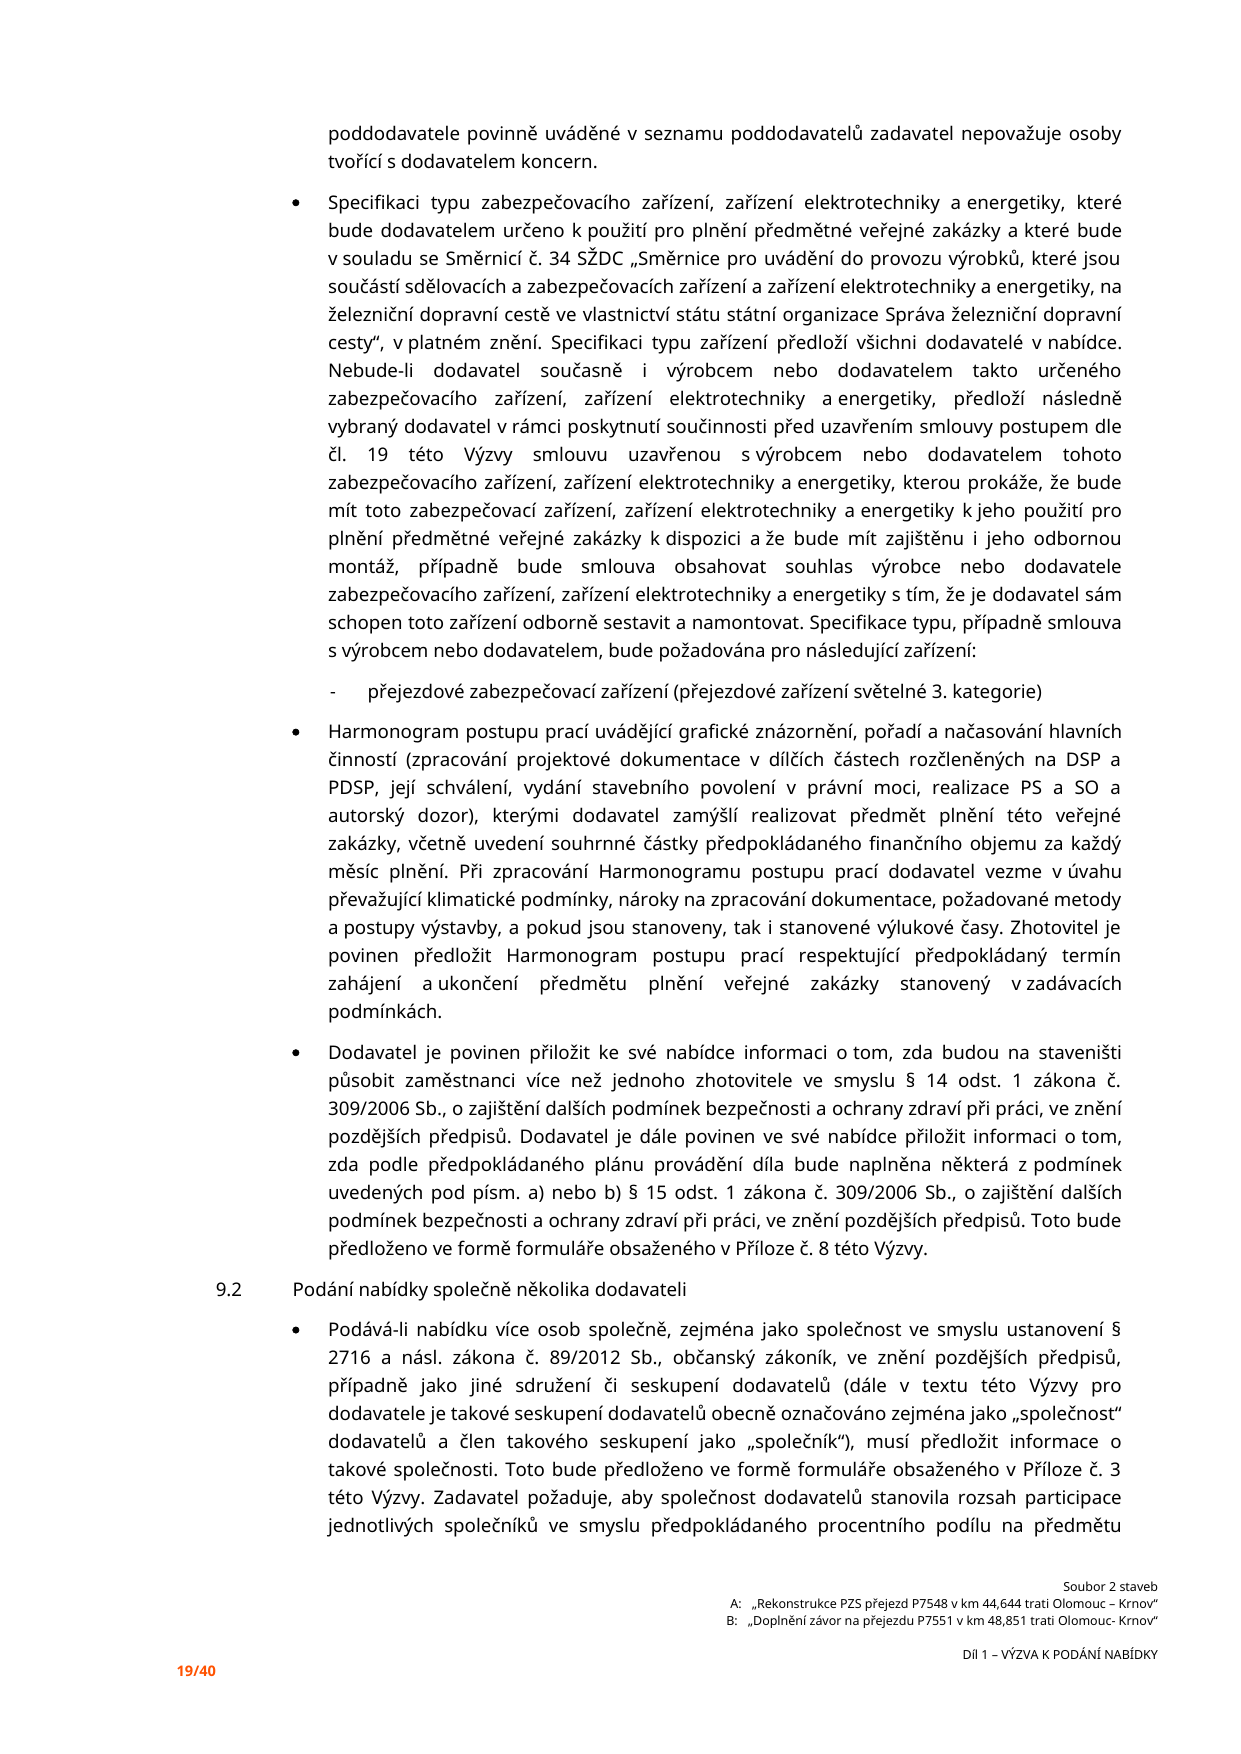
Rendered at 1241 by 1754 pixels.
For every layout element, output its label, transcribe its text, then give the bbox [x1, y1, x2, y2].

text Specifikaci typu zabezpečovacího zařízení, zařízení elektrotechniky a energetiky, které bude dodavatelem určeno k použití pro plnění předmětné veřejné zakázky a které bude v souladu se Směrnicí č. 34 SŽDC „Směrnice pro uvádění do provozu výrobků, které jsou součástí sdělovacích a zabezpečovacích zařízení a zařízení elektrotechniky a energetiky, na železniční dopravní cestě ve vlastnictví státu státní organizace Správa železniční dopravní cesty“, v platném znění. Specifikaci typu zařízení předloží všichni dodavatelé v nabídce. Nebude-li dodavatel současně i výrobcem nebo dodavatelem takto určeného zabezpečovacího zařízení, zařízení elektrotechniky a energetiky, předloží následně vybraný dodavatel v rámci poskytnutí součinnosti před uzavřením smlouvy postupem dle čl. 19 této Výzvy smlouvu uzavřenou s výrobcem nebo dodavatelem tohoto zabezpečovacího zařízení, zařízení elektrotechniky a energetiky, kterou prokáže, že bude mít toto zabezpečovací zařízení, zařízení elektrotechniky a energetiky k jeho použití pro plnění předmětné veřejné zakázky k dispozici a že bude mít zajištěnu i jeho odbornou montáž, případně bude smlouva obsahovat souhlas výrobce nebo dodavatele zabezpečovacího zařízení, zařízení elektrotechniky a energetiky s tím, že je dodavatel sám schopen toto zařízení odborně sestavit a namontovat. Specifikace typu, případně smlouva s výrobcem nebo dodavatelem, bude požadována pro následující zařízení: [292, 189, 1122, 663]
list přejezdové zabezpečovací zařízení (přejezdové zařízení světelné 3. kategorie) [330, 678, 1122, 703]
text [292, 1316, 1122, 1538]
text Harmonogram postupu prací uvádějící grafické znázornění, pořadí a načasování hlavních činností (zpracování projektové dokumentace v dílčích částech rozčleněných na DSP a PDSP, její schválení, vydání stavebního povolení v právní moci, realizace PS a SO a autorský dozor), kterými dodavatel zamýšlí realizovat předmět plnění této veřejné zakázky, včetně uvedení souhrnné částky předpokládaného finančního objemu za každý měsíc plnění. Při zpracování Harmonogramu postupu prací dodavatel vezme v úvahu převažující klimatické podmínky, nároky na zpracování dokumentace, požadované metody a postupy výstavby, a pokud jsou stanoveny, tak i stanovené výlukové časy. Zhotovitel je povinen předložit Harmonogram postupu prací respektující předpokládaný termín zahájení a ukončení předmětu plnění veřejné zakázky stanovený v zadávacích podmínkách. [292, 718, 1122, 1024]
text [292, 121, 1122, 174]
text Podání nabídky společně několika dodavateli [216, 1276, 1122, 1301]
text Dodavatel je povinen přiložit ke své nabídce informaci o tom, zda budou na staveništi působit zaměstnanci více než jednoho zhotovitele ve smyslu § 14 odst. 1 zákona č. 309/2006 Sb., o zajištění dalších podmínek bezpečnosti a ochrany zdraví při práci, ve znění pozdějších předpisů. Dodavatel je dále povinen ve své nabídce přiložit informaci o tom, zda podle předpokládaného plánu provádění díla bude naplněna některá z podmínek uvedených pod písm. a) nebo b) § 15 odst. 1 zákona č. 309/2006 Sb., o zajištění dalších podmínek bezpečnosti a ochrany zdraví při práci, ve znění pozdějších předpisů. Toto bude předloženo ve formě formuláře obsaženého v Příloze č. 8 této Výzvy. [292, 1039, 1122, 1261]
